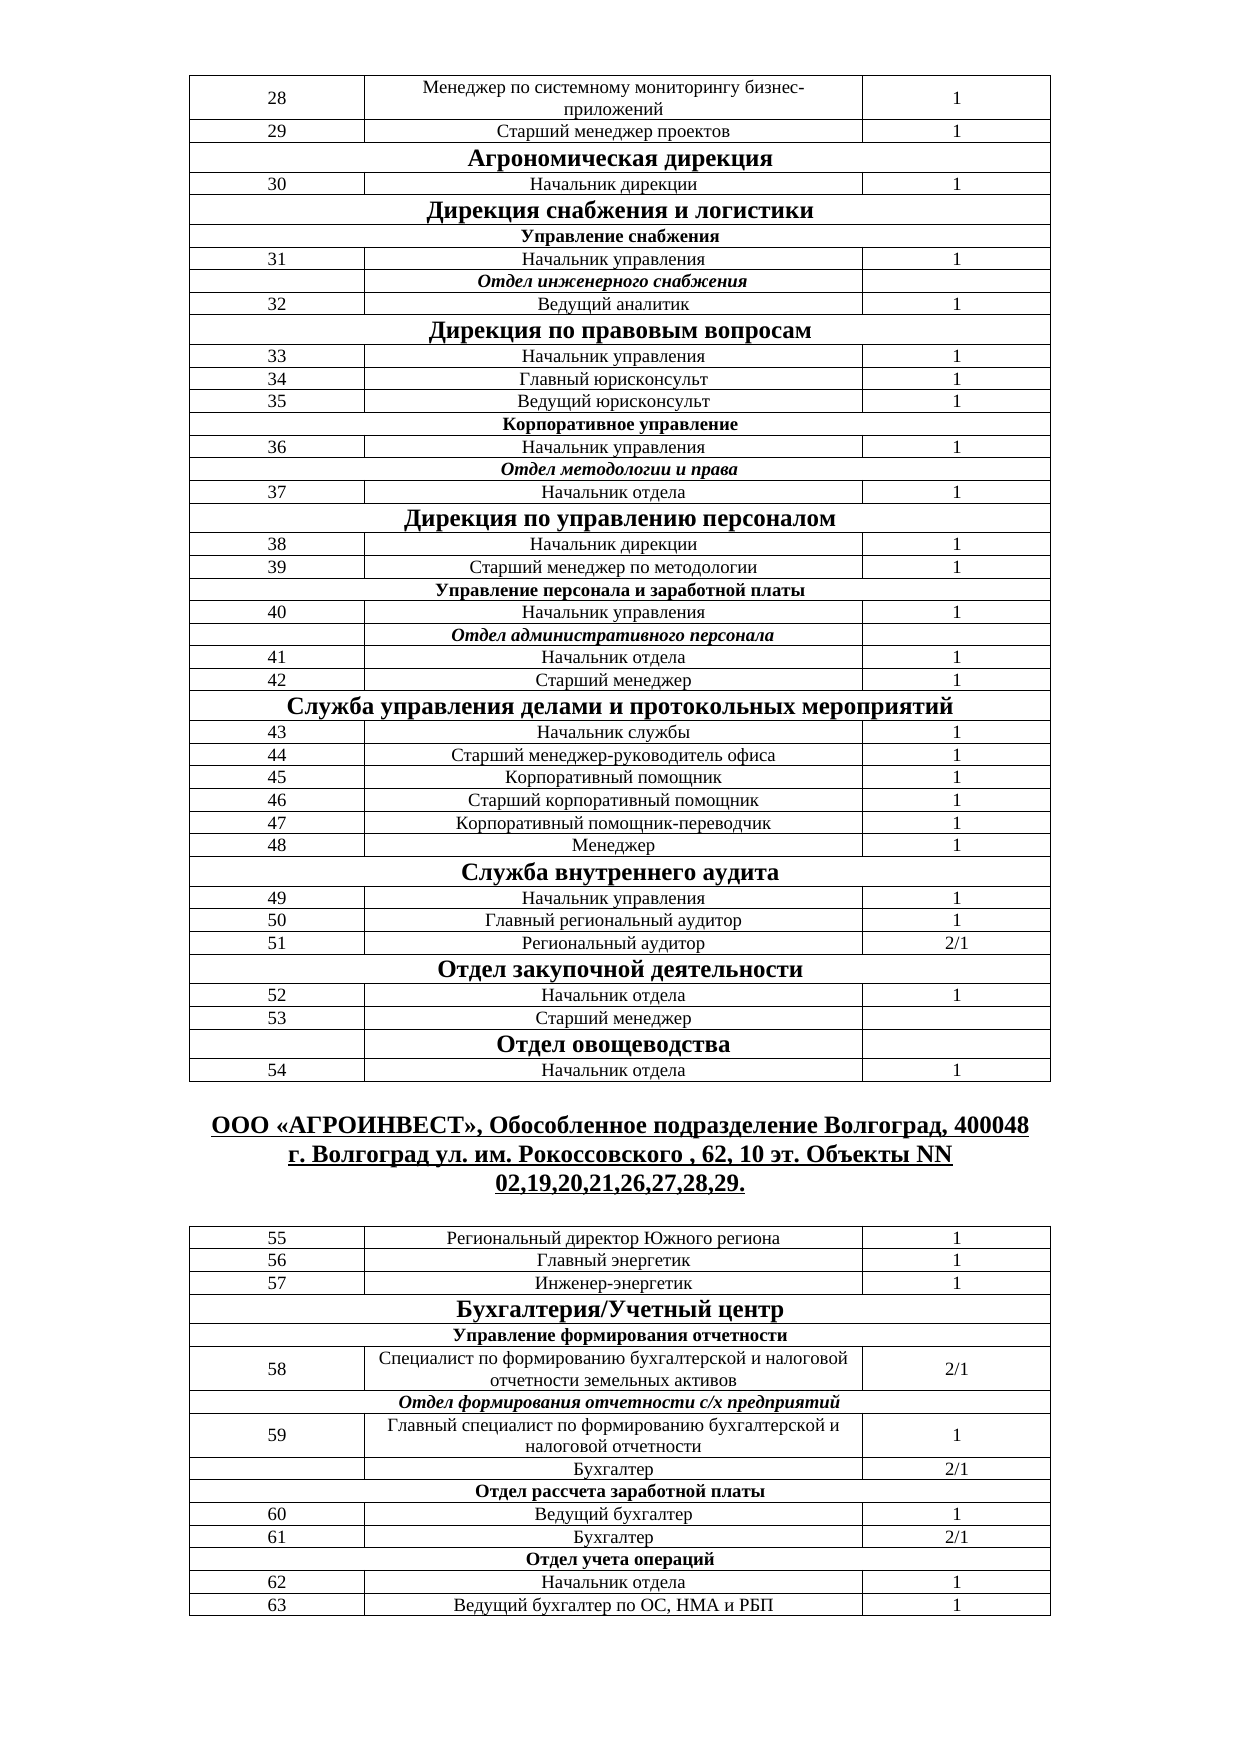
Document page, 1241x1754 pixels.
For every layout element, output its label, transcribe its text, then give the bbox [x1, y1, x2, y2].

table_cell Главный энергетик [365, 1249, 862, 1271]
table_cell 1 [863, 909, 1050, 931]
table_cell 35 [190, 390, 364, 412]
table_cell Служба управления делами и протокольных мероприятий [190, 691, 1050, 720]
table_cell 31 [190, 248, 364, 269]
table_cell Бухгалтер [365, 1458, 862, 1479]
table_cell Начальник службы [365, 721, 862, 743]
table_cell 2/1 [863, 1526, 1050, 1547]
table_cell Корпоративный помощник [365, 766, 862, 788]
table_cell Начальник управления [365, 601, 862, 623]
table_cell Старший менеджер [365, 1007, 862, 1028]
table_cell 33 [190, 345, 364, 367]
table_cell 52 [190, 984, 364, 1006]
table_cell 28 [190, 76, 364, 119]
table_cell 47 [190, 812, 364, 833]
table_cell [190, 624, 364, 645]
table_cell Отдел учета операций [190, 1548, 1050, 1570]
table_cell Корпоративный помощник-переводчик [365, 812, 862, 833]
table_cell Начальник отдела [365, 481, 862, 502]
table_cell Региональный аудитор [365, 932, 862, 953]
table_cell Отдел инженерного снабжения [365, 270, 862, 292]
table_cell 1 [863, 721, 1050, 743]
table_cell Главный региональный аудитор [365, 909, 862, 931]
table_cell 37 [190, 481, 364, 502]
table_cell Начальник дирекции [365, 533, 862, 555]
table_cell Ведущий юрисконсульт [365, 390, 862, 412]
table_cell 1 [863, 1571, 1050, 1592]
table_cell 43 [190, 721, 364, 743]
table_cell Корпоративное управление [190, 413, 1050, 434]
table_cell 34 [190, 368, 364, 389]
table_cell 61 [190, 1526, 364, 1547]
table_cell [863, 1030, 1050, 1058]
table_cell [190, 1030, 364, 1058]
table_cell 53 [190, 1007, 364, 1028]
table_cell 30 [190, 173, 364, 194]
table_cell Бухгалтерия/Учетный центр [190, 1295, 1050, 1323]
table_cell 1 [863, 789, 1050, 811]
table_cell 40 [190, 601, 364, 623]
table_cell 45 [190, 766, 364, 788]
table_cell [863, 624, 1050, 645]
table_cell Главный юрисконсульт [365, 368, 862, 389]
table_cell 1 [863, 834, 1050, 856]
table_cell Дирекция по правовым вопросам [190, 315, 1050, 344]
table_cell Агрономическая дирекция [190, 143, 1050, 172]
table_cell Специалист по формированию бухгалтерской и налоговой отчетности земельных активов [365, 1347, 862, 1390]
table_cell 1 [863, 76, 1050, 119]
table_cell 49 [190, 887, 364, 908]
table_cell [190, 1458, 364, 1479]
table_cell Главный специалист по формированию бухгалтерской и налоговой отчетности [365, 1414, 862, 1457]
table_cell Бухгалтер [365, 1526, 862, 1547]
table_cell 1 [863, 1272, 1050, 1293]
table_cell 1 [863, 481, 1050, 502]
table_cell 57 [190, 1272, 364, 1293]
table_cell Служба внутреннего аудита [190, 857, 1050, 886]
table_cell Отдел закупочной деятельности [190, 955, 1050, 983]
table_cell Ведущий бухгалтер [365, 1503, 862, 1524]
table_cell 1 [863, 556, 1050, 577]
table_cell 46 [190, 789, 364, 811]
table_cell Ведущий аналитик [365, 293, 862, 314]
table_cell 51 [190, 932, 364, 953]
table_cell 41 [190, 646, 364, 668]
table_cell 1 [863, 345, 1050, 367]
table_cell ООО «АГРОИНВЕСТ», Обособленное подразделение Волгоград, 400048 г. Волгоград ул. им. Рокоссовского , 62, 10 эт. Объекты NN 02,19,20,21,26,27,28,29. [190, 1082, 1051, 1226]
table_cell Старший менеджер [365, 669, 862, 690]
table_cell 1 [863, 1594, 1050, 1615]
table_cell Начальник отдела [365, 646, 862, 668]
table_cell 1 [863, 1503, 1050, 1524]
table_cell 1 [863, 646, 1050, 668]
table_cell 1 [863, 744, 1050, 765]
table_cell 1 [863, 887, 1050, 908]
table_cell 62 [190, 1571, 364, 1592]
table_cell 56 [190, 1249, 364, 1271]
table_cell 29 [190, 120, 364, 142]
table_cell Дирекция по управлению персоналом [190, 504, 1050, 532]
table_cell 55 [190, 1227, 364, 1248]
table_cell Отдел овощеводства [365, 1030, 862, 1058]
table_cell 1 [863, 390, 1050, 412]
table_cell Начальник отдела [365, 1059, 862, 1081]
table_cell Старший менеджер-руководитель офиса [365, 744, 862, 765]
table_cell 59 [190, 1414, 364, 1457]
table_cell 32 [190, 293, 364, 314]
table_cell 1 [863, 1059, 1050, 1081]
table_cell Менеджер по системному мониторингу бизнес-приложений [365, 76, 862, 119]
table_cell 60 [190, 1503, 364, 1524]
table_cell 1 [863, 533, 1050, 555]
table_cell Начальник отдела [365, 1571, 862, 1592]
table_cell 2/1 [863, 1458, 1050, 1479]
table_cell 1 [863, 601, 1050, 623]
table_cell 1 [863, 984, 1050, 1006]
table_cell 1 [863, 1249, 1050, 1271]
table_cell 50 [190, 909, 364, 931]
table_cell Начальник управления [365, 248, 862, 269]
table_cell Начальник управления [365, 345, 862, 367]
table_cell Управление формирования отчетности [190, 1324, 1050, 1346]
table_cell Отдел формирования отчетности с/х предприятий [190, 1391, 1050, 1413]
table_cell 1 [863, 248, 1050, 269]
table_cell Дирекция снабжения и логистики [190, 195, 1050, 224]
table_cell 1 [863, 368, 1050, 389]
table_cell Начальник отдела [365, 984, 862, 1006]
table_cell Отдел методологии и права [190, 458, 1050, 480]
table_cell 2/1 [863, 932, 1050, 953]
table_cell [863, 270, 1050, 292]
table_cell 48 [190, 834, 364, 856]
table_cell 1 [863, 1414, 1050, 1457]
table_cell 1 [863, 120, 1050, 142]
table_cell Ведущий бухгалтер по ОС, НМА и РБП [365, 1594, 862, 1615]
table_cell 63 [190, 1594, 364, 1615]
table_cell 2/1 [863, 1347, 1050, 1390]
table_cell Менеджер [365, 834, 862, 856]
table_cell Инженер-энергетик [365, 1272, 862, 1293]
table_cell [863, 1007, 1050, 1028]
table_cell 38 [190, 533, 364, 555]
table_cell 1 [863, 669, 1050, 690]
table_cell Начальник управления [365, 887, 862, 908]
table_cell Управление снабжения [190, 225, 1050, 247]
table_cell 58 [190, 1347, 364, 1390]
table_cell 54 [190, 1059, 364, 1081]
table_cell 1 [863, 293, 1050, 314]
table_cell 1 [863, 766, 1050, 788]
table_cell Старший менеджер проектов [365, 120, 862, 142]
table_cell Отдел рассчета заработной платы [190, 1480, 1050, 1502]
table_cell Отдел административного персонала [365, 624, 862, 645]
table_cell 1 [863, 1227, 1050, 1248]
table_cell Начальник дирекции [365, 173, 862, 194]
table_cell Старший корпоративный помощник [365, 789, 862, 811]
table_cell 1 [863, 173, 1050, 194]
table_cell 44 [190, 744, 364, 765]
table_cell [190, 270, 364, 292]
table_cell Региональный директор Южного региона [365, 1227, 862, 1248]
table_cell 36 [190, 436, 364, 457]
table_cell 1 [863, 812, 1050, 833]
table_cell 1 [863, 436, 1050, 457]
table_cell Управление персонала и заработной платы [190, 579, 1050, 600]
table_cell Старший менеджер по методологии [365, 556, 862, 577]
table_cell 39 [190, 556, 364, 577]
table_cell Начальник управления [365, 436, 862, 457]
table_cell 42 [190, 669, 364, 690]
